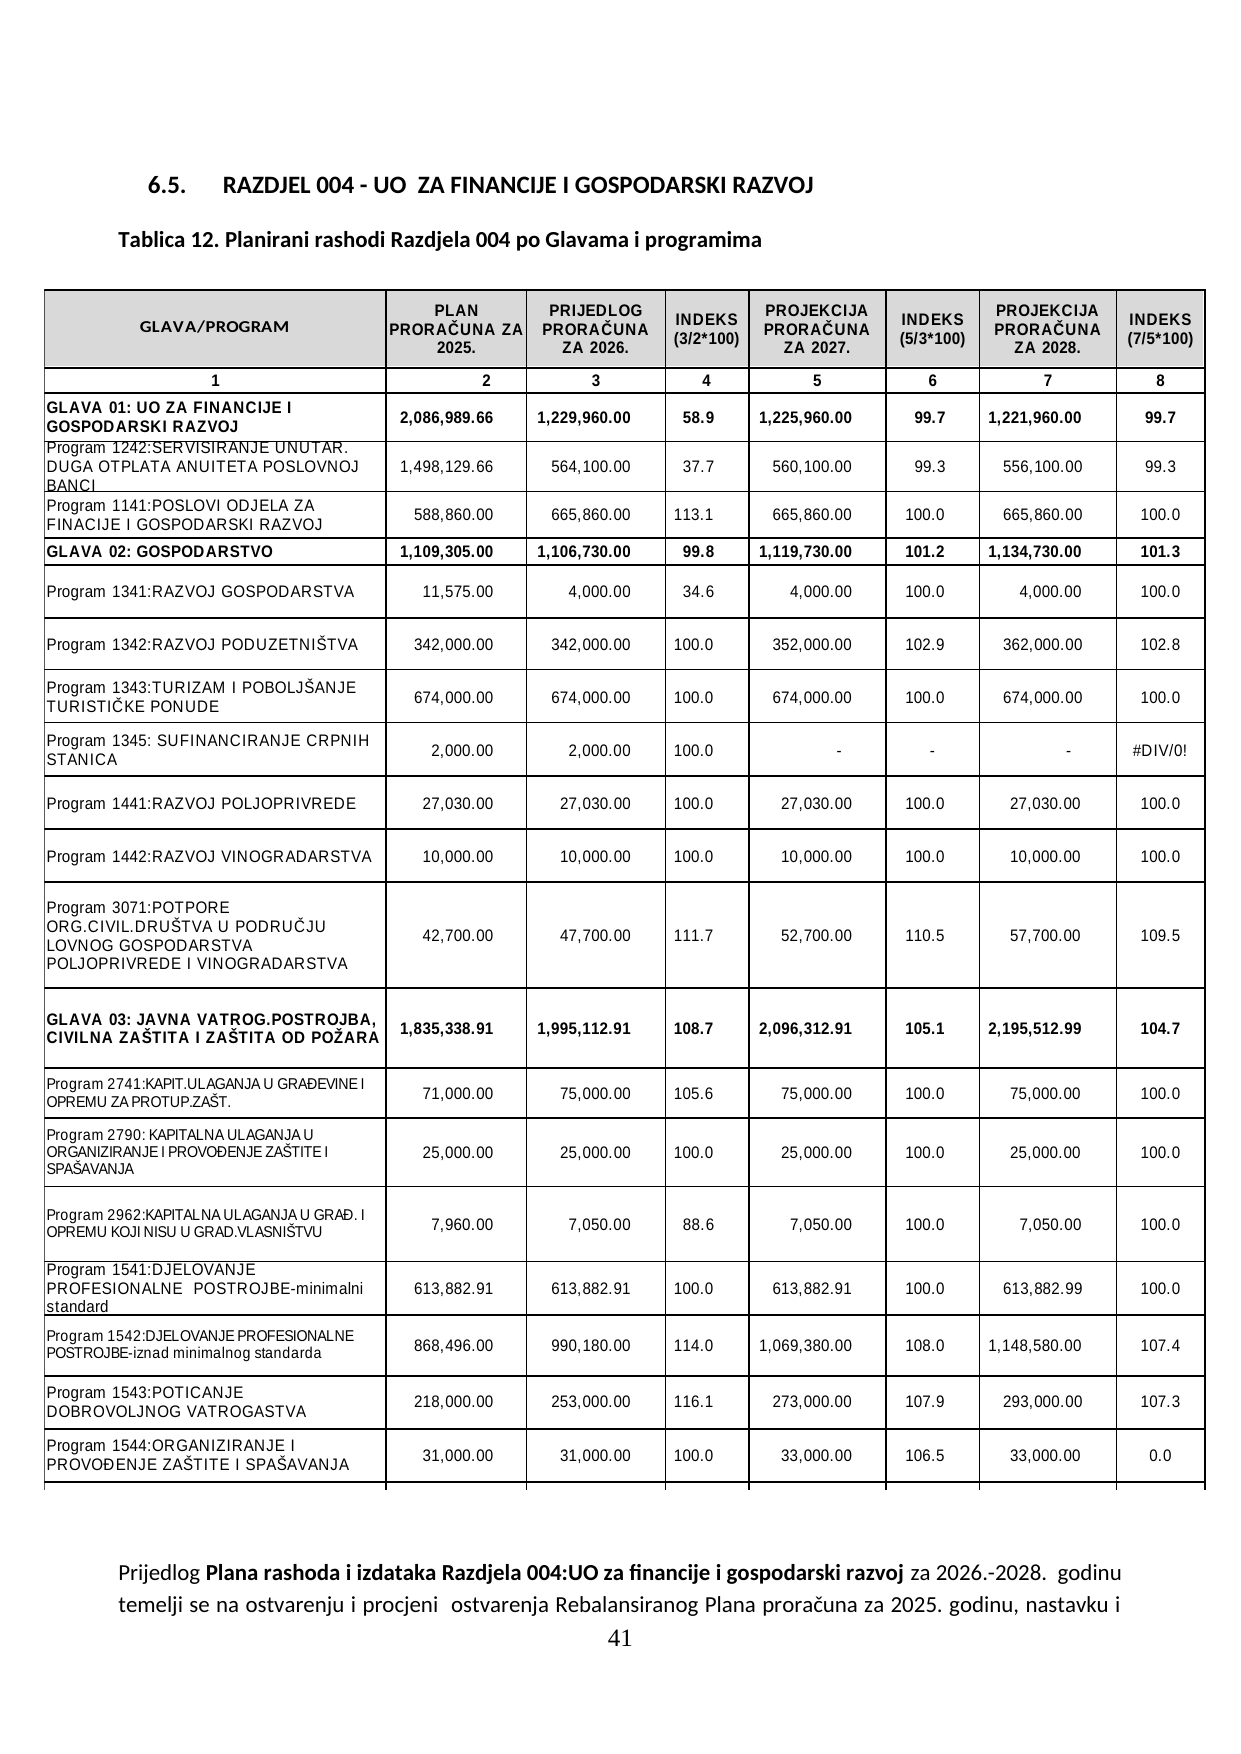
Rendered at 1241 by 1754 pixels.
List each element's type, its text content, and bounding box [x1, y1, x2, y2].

subtitle RAZDJEL 004 - UO ZA FINANCIJE I GOSPODARSKI RAZVOJ [148, 169, 1122, 200]
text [118, 1558, 1122, 1619]
text Tablica 12. Planirani rashodi Razdjela 004 po Glavama i programima [118, 225, 1122, 253]
